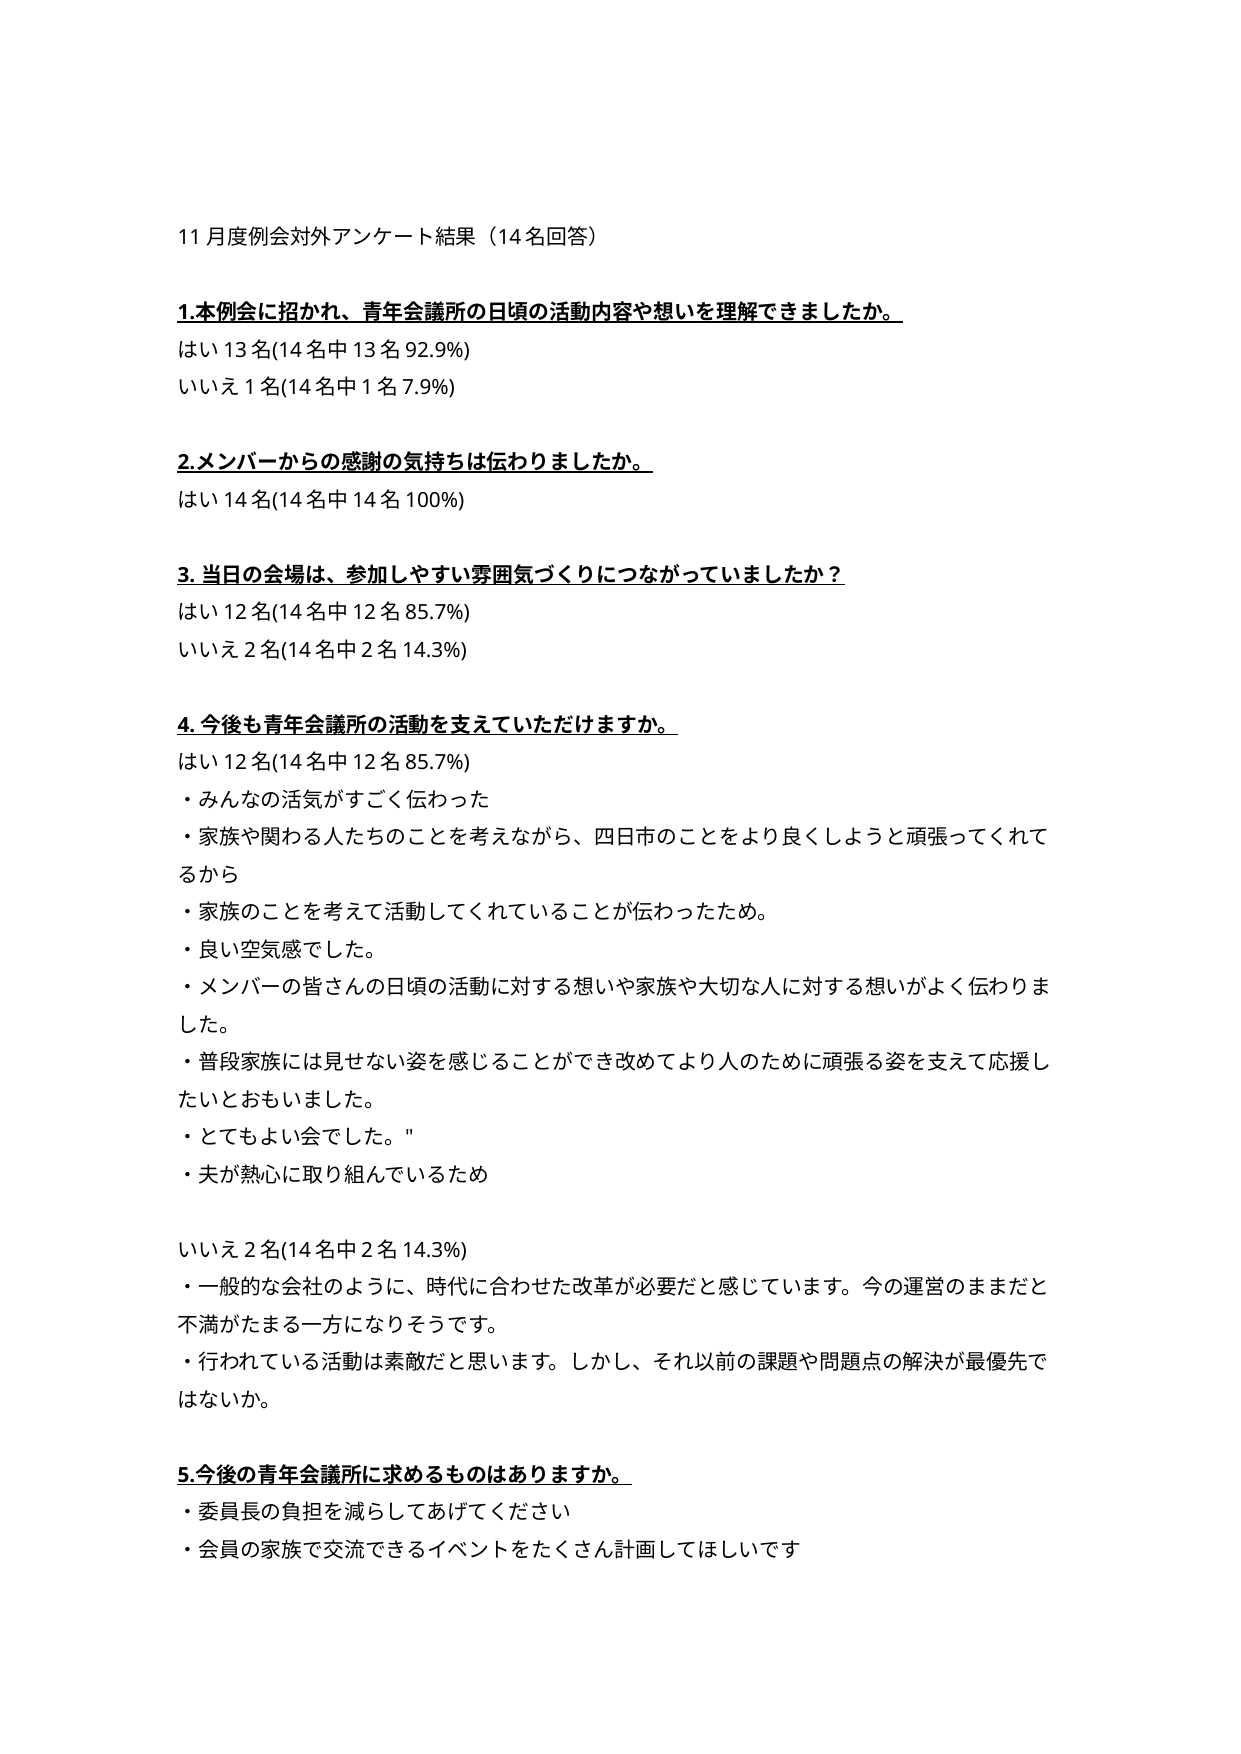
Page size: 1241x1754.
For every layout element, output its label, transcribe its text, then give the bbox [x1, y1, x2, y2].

text いいえ1名(14名中1名7.9%) [177, 367, 1063, 404]
text はい14名(14名中14名100%) [177, 479, 1063, 517]
text はい13名(14名中13名92.9%) [177, 329, 1063, 367]
text ・みんなの活気がすごく伝わった [177, 779, 1063, 817]
text ・委員長の負担を減らしてあげてください [177, 1492, 1063, 1529]
text ・一般的な会社のように、時代に合わせた改革が必要だと感じています。今の運営のままだと不満がたまる一方になりそうです。 [177, 1267, 1063, 1342]
text ・家族や関わる人たちのことを考えながら、四日市のことをより良くしようと頑張ってくれてるから [177, 817, 1063, 892]
text 1.本例会に招かれ、青年会議所の日頃の活動内容や想いを理解できましたか。 [177, 292, 1063, 329]
text ・会員の家族で交流できるイベントをたくさん計画してほしいです [177, 1529, 1063, 1567]
text いいえ2名(14名中2名14.3%) [177, 629, 1063, 667]
text ・メンバーの皆さんの日頃の活動に対する想いや家族や大切な人に対する想いがよく伝わりました。 [177, 967, 1063, 1042]
text はい12名(14名中12名85.7%) [177, 592, 1063, 629]
text 4. 今後も青年会議所の活動を支えていただけますか。 [177, 704, 1063, 742]
text ・普段家族には見せない姿を感じることができ改めてより人のために頑張る姿を支えて応援したいとおもいました。 [177, 1042, 1063, 1117]
text 11 月度例会対外アンケート結果（14名回答） [177, 217, 1063, 254]
text ・夫が熱心に取り組んでいるため [177, 1154, 1063, 1192]
text いいえ2名(14名中2名14.3%) [177, 1229, 1063, 1267]
text ・行われている活動は素敵だと思います。しかし、それ以前の課題や問題点の解決が最優先ではないか。 [177, 1342, 1063, 1417]
text 3. 当日の会場は、参加しやすい雰囲気づくりにつながっていましたか？ [177, 554, 1063, 592]
text 5.今後の青年会議所に求めるものはありますか。 [177, 1454, 1063, 1492]
text ・とてもよい会でした。" [177, 1117, 1063, 1154]
text はい12名(14名中12名85.7%) [177, 742, 1063, 779]
text ・家族のことを考えて活動してくれていることが伝わったため。 [177, 892, 1063, 929]
text 2.メンバーからの感謝の気持ちは伝わりましたか。 [177, 442, 1063, 479]
text ・良い空気感でした。 [177, 929, 1063, 967]
